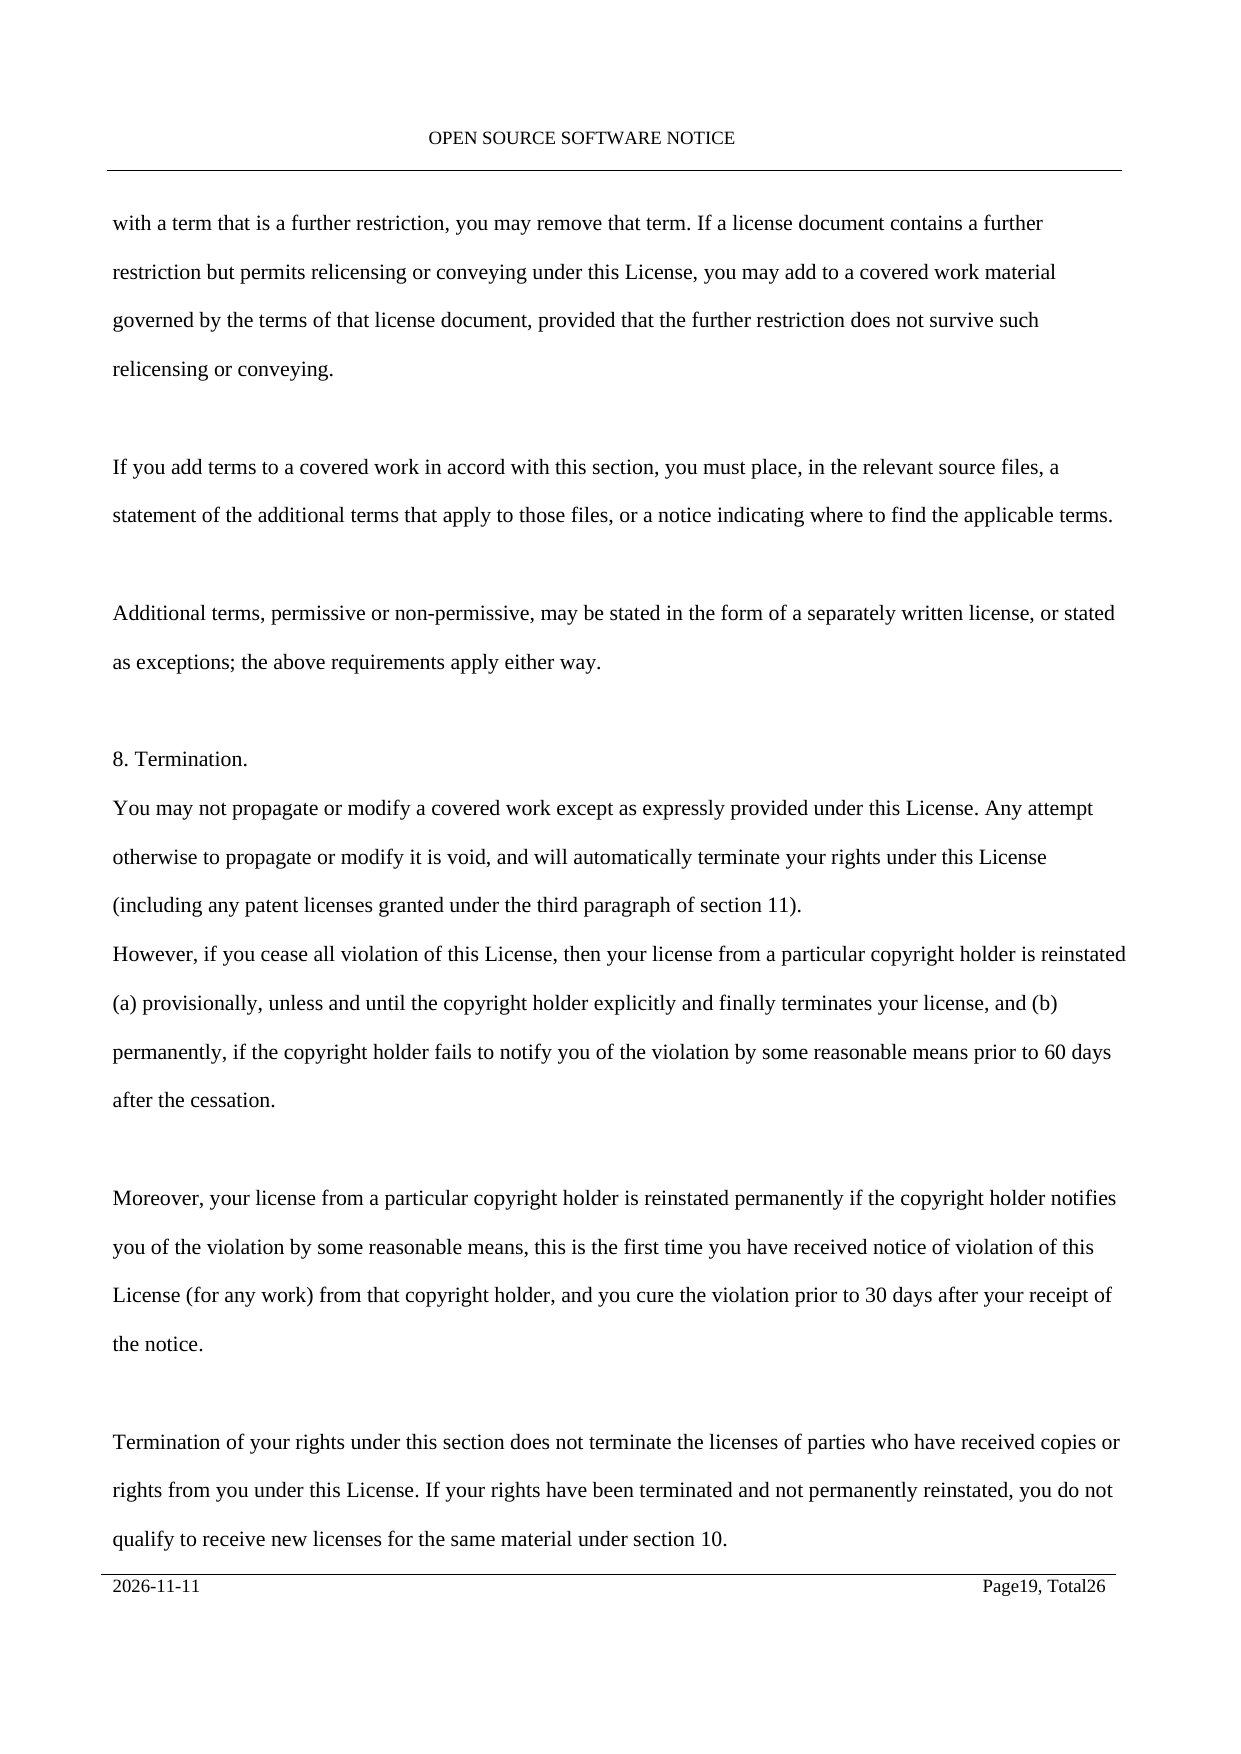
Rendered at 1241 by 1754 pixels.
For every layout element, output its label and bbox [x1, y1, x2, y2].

text [112, 206, 1128, 1555]
